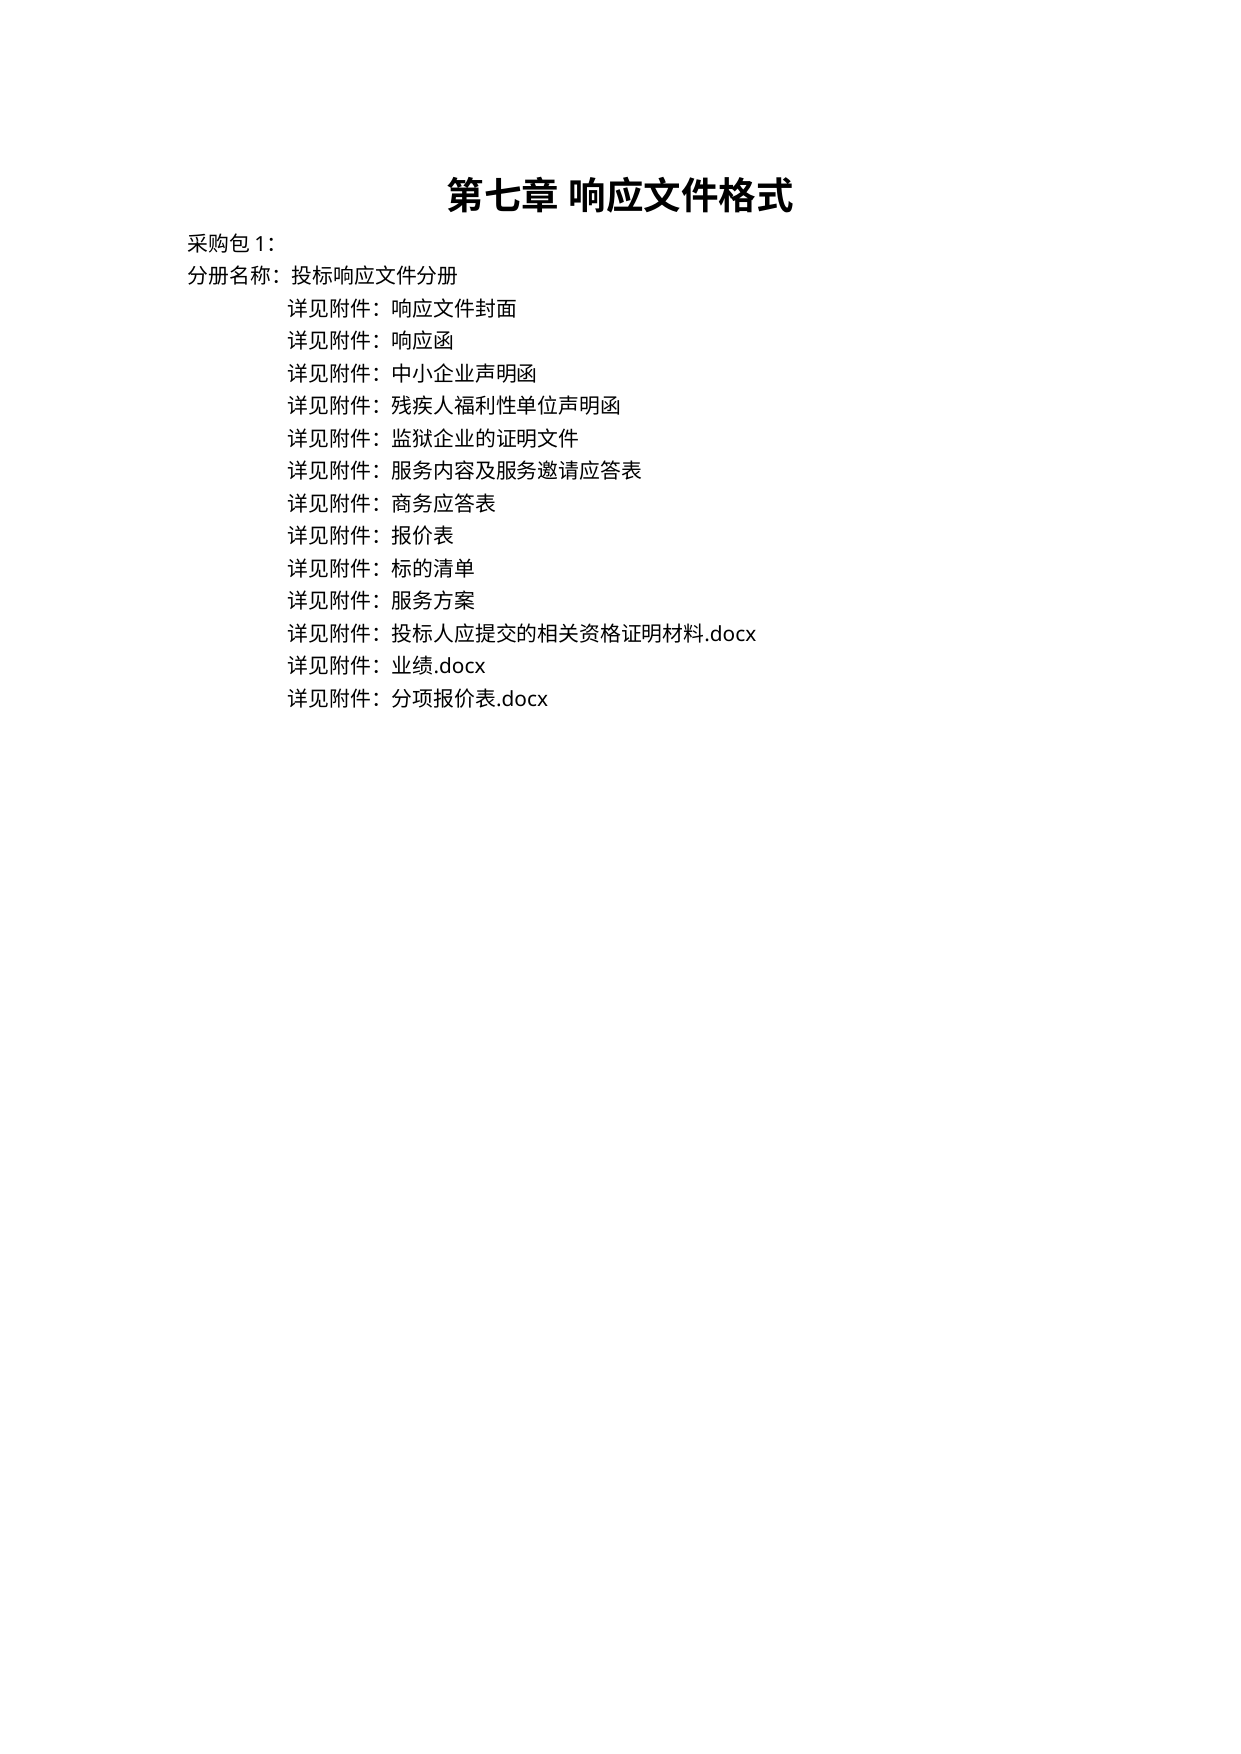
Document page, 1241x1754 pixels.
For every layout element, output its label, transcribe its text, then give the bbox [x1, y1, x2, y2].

text 分册名称：投标响应文件分册 [187, 259, 1053, 292]
text 详见附件：残疾人福利性单位声明函 [187, 389, 1053, 422]
text 详见附件：业绩.docx [187, 649, 1053, 682]
text 详见附件：标的清单 [187, 552, 1053, 584]
text 详见附件：响应文件封面 [187, 292, 1053, 324]
text 详见附件：响应函 [187, 324, 1053, 357]
text 详见附件：监狱企业的证明文件 [187, 422, 1053, 454]
text 采购包1： [187, 227, 1053, 259]
text 详见附件：报价表 [187, 519, 1053, 552]
text 详见附件：分项报价表.docx [187, 682, 1053, 714]
text 详见附件：服务内容及服务邀请应答表 [187, 454, 1053, 487]
text 详见附件：投标人应提交的相关资格证明材料.docx [187, 617, 1053, 649]
text 详见附件：商务应答表 [187, 487, 1053, 519]
text 第七章 响应文件格式 [187, 162, 1053, 227]
text 详见附件：中小企业声明函 [187, 357, 1053, 389]
text 详见附件：服务方案 [187, 584, 1053, 617]
